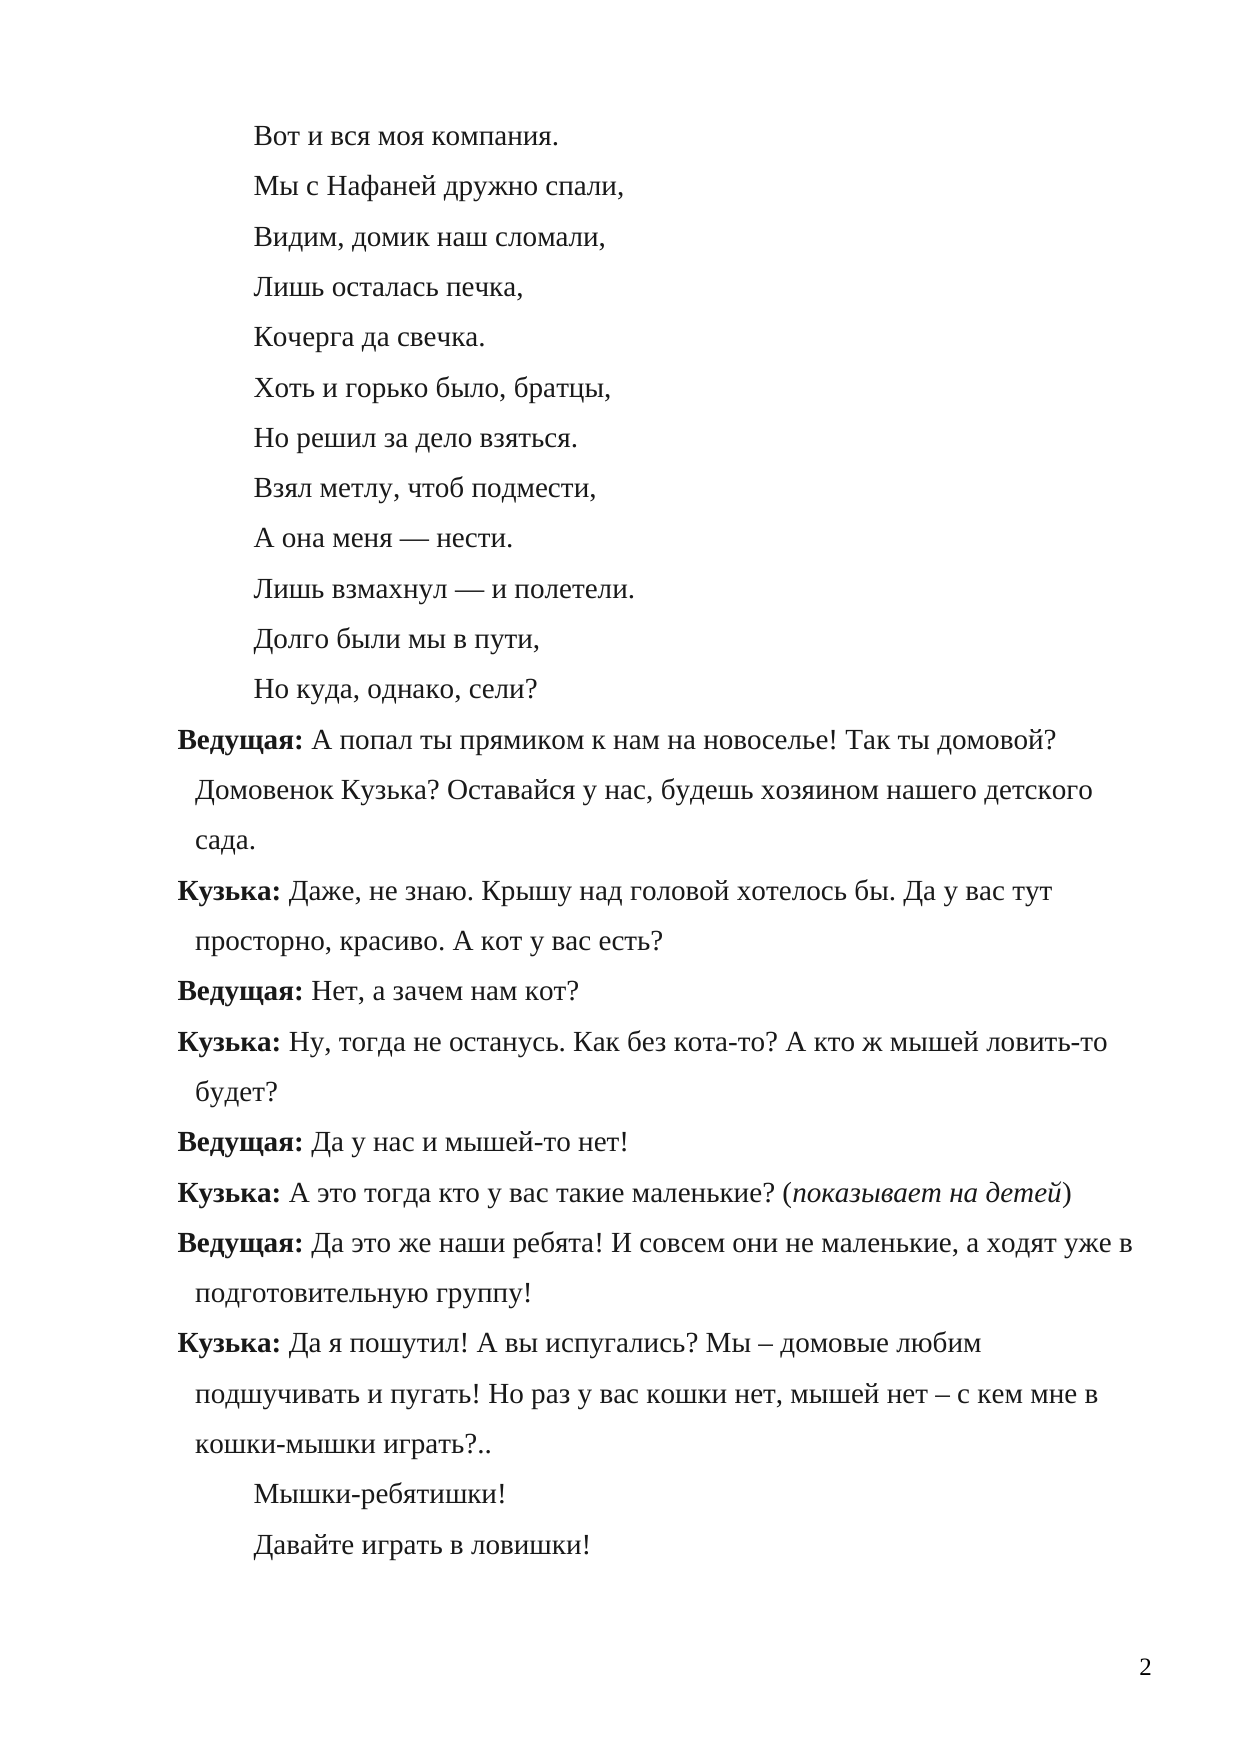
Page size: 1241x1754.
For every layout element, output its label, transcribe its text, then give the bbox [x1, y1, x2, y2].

text Мы с Нафаней дружно спали, [252, 168, 1152, 202]
text Хоть и горько было, братцы, [252, 370, 1152, 403]
text Взял метлу, чтоб подмести, [252, 470, 1152, 504]
text Ведущая: А попал ты прямиком к нам на новоселье! Так ты домовой? Домовенок Кузька? Оставайся у нас, будешь хозяином нашего детского сада. [177, 722, 1152, 856]
text Ведущая: Нет, а зачем нам кот? [177, 973, 1152, 1007]
text Мышки-ребятишки! [252, 1477, 1152, 1510]
text Кузька: Ну, тогда не останусь. Как без кота-то? А кто ж мышей ловить-то будет? [177, 1024, 1152, 1108]
text Лишь взмахнул — и полетели. [252, 571, 1152, 604]
text Давайте играть в ловишки! [252, 1527, 1152, 1560]
text Кузька: Да я пошутил! А вы испугались? Мы – домовые любим подшучивать и пугать! Но раз у вас кошки нет, мышей нет – с кем мне в кошки-мышки играть?.. [177, 1326, 1152, 1460]
text Ведущая: Да у нас и мышей-то нет! [177, 1124, 1152, 1158]
text Но решил за дело взяться. [252, 420, 1152, 453]
text Кузька: А это тогда кто у вас такие маленькие? (показывает на детей) [177, 1175, 1152, 1208]
text Долго были мы в пути, [252, 621, 1152, 655]
text Кузька: Даже, не знаю. Крышу над головой хотелось бы. Да у вас тут просторно, красиво. А кот у вас есть? [177, 873, 1152, 957]
text Ведущая: Да это же наши ребята! И совсем они не маленькие, а ходят уже в подготовительную группу! [177, 1225, 1152, 1309]
text Кочерга да свечка. [252, 319, 1152, 353]
text Вот и вся моя компания. [252, 118, 1152, 152]
text Видим, домик наш сломали, [252, 219, 1152, 252]
text Но куда, однако, сели? [252, 672, 1152, 705]
text А она меня — нести. [252, 521, 1152, 554]
text Лишь осталась печка, [252, 269, 1152, 303]
